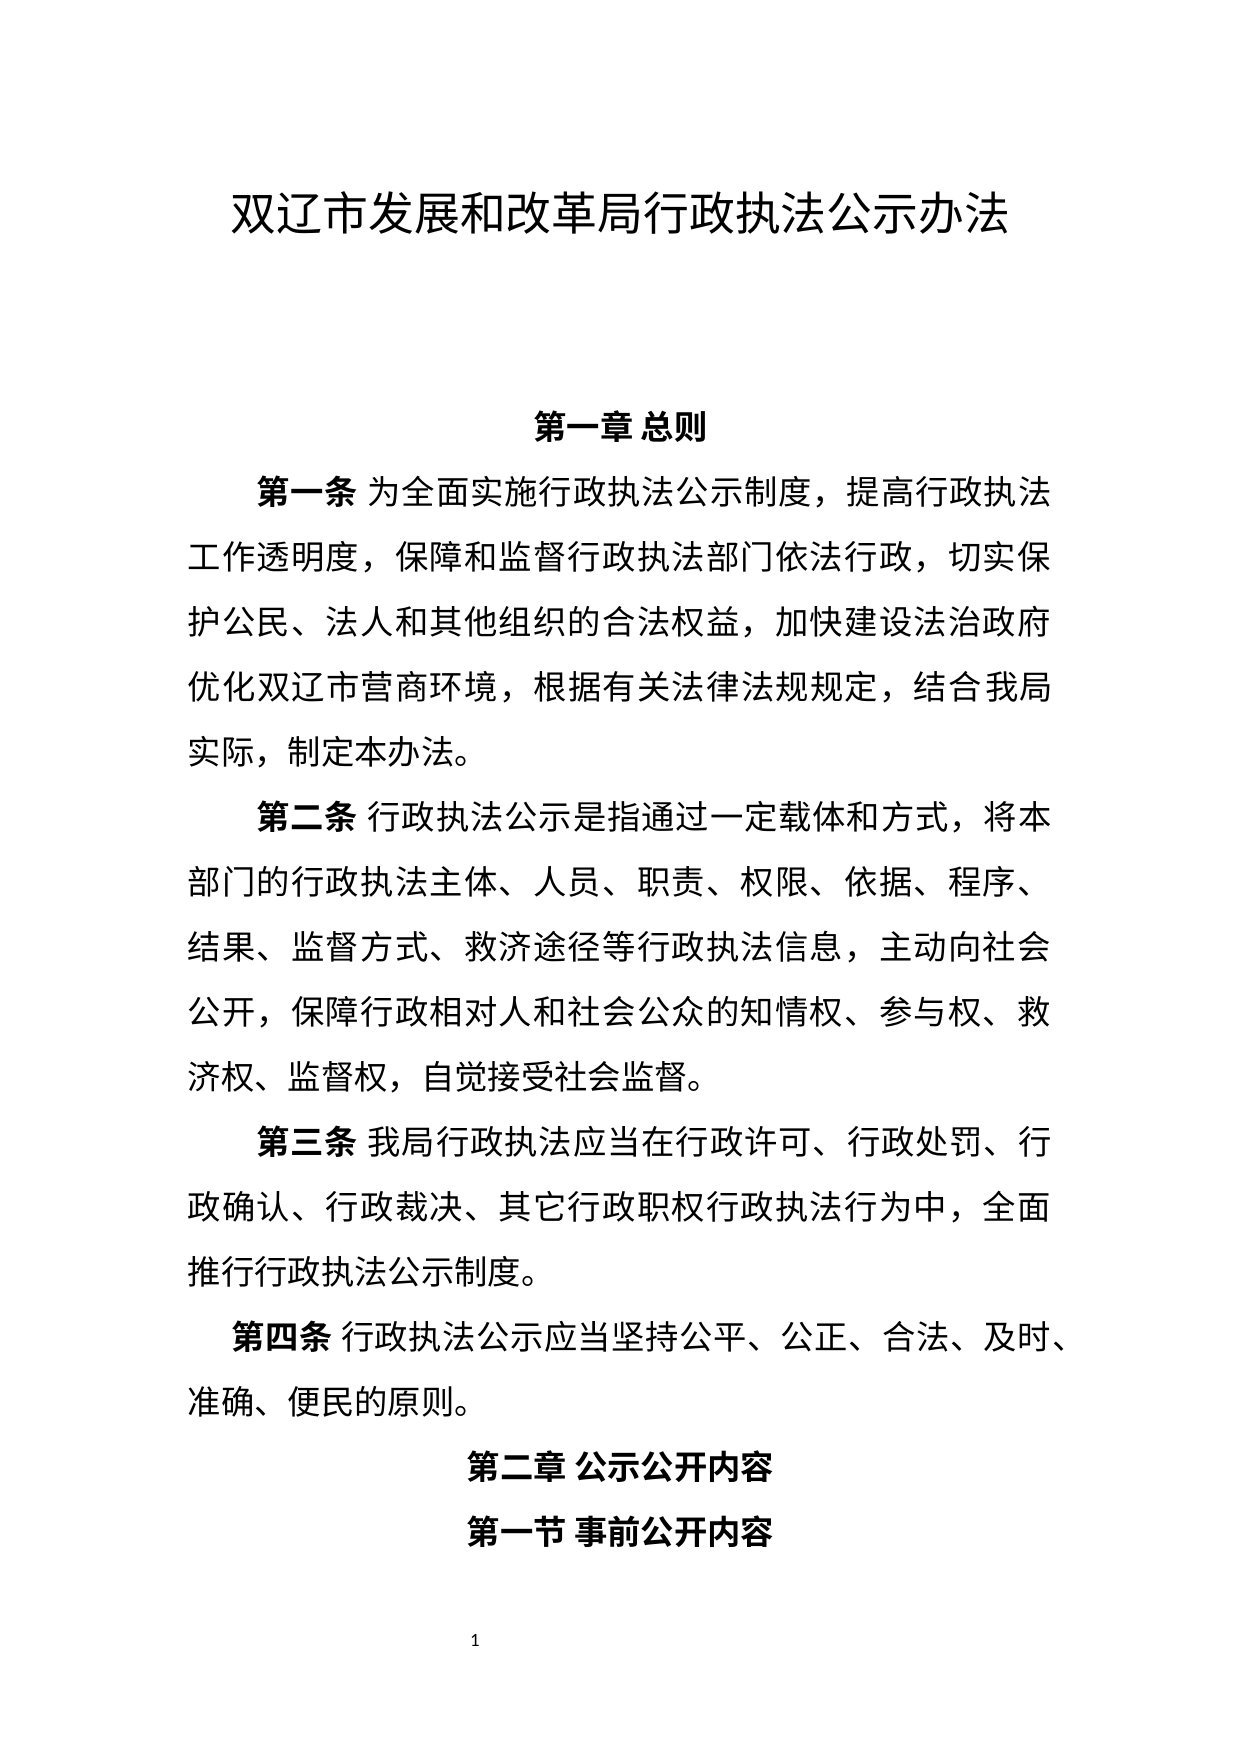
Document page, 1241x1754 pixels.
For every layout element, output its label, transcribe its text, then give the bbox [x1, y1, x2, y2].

text 第四条 行政执法公示应当坚持公平、公正、合法、及时、准确、便民的原则。 [187, 1302, 1053, 1432]
text 第二章 公示公开内容 [187, 1432, 1053, 1497]
text 第二条 行政执法公示是指通过一定载体和方式，将本部门的行政执法主体、人员、职责、权限、依据、程序、结果、监督方式、救济途径等行政执法信息，主动向社会公开，保障行政相对人和社会公众的知情权、参与权、救济权、监督权，自觉接受社会监督。 [187, 782, 1053, 1107]
text 第一条 为全面实施行政执法公示制度，提高行政执法工作透明度，保障和监督行政执法部门依法行政，切实保护公民、法人和其他组织的合法权益，加快建设法治政府，优化双辽市营商环境，根据有关法律法规规定，结合我局实际，制定本办法。 [187, 457, 1053, 782]
text 双辽市发展和改革局行政执法公示办法 [187, 162, 1053, 259]
text 第一章 总则 [187, 392, 1053, 457]
text 第一节 事前公开内容 [187, 1497, 1053, 1562]
text 第三条 我局行政执法应当在行政许可、行政处罚、行政确认、行政裁决、其它行政职权行政执法行为中，全面推行行政执法公示制度。 [187, 1107, 1053, 1302]
